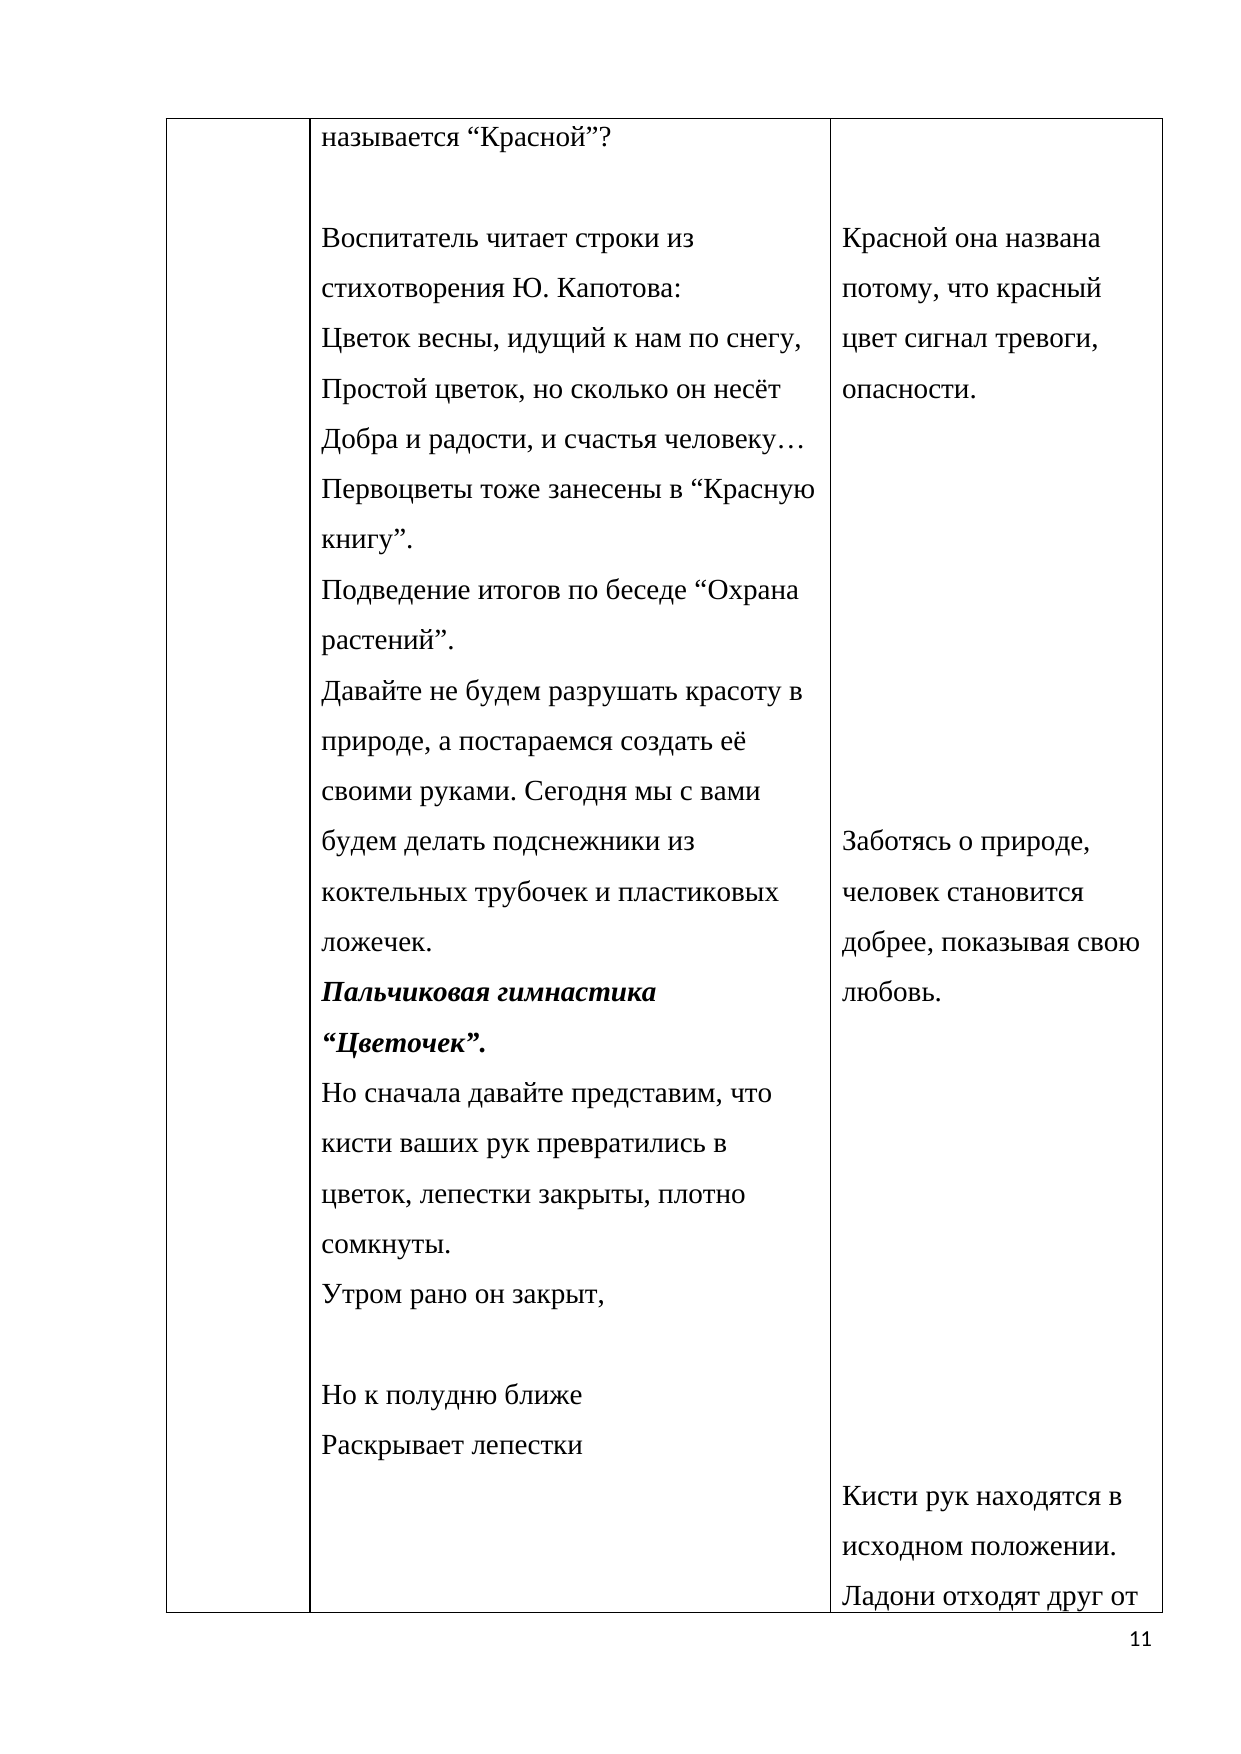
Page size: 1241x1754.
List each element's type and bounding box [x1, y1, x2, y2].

table_cell [311, 119, 830, 1612]
table_cell [831, 119, 1162, 1612]
